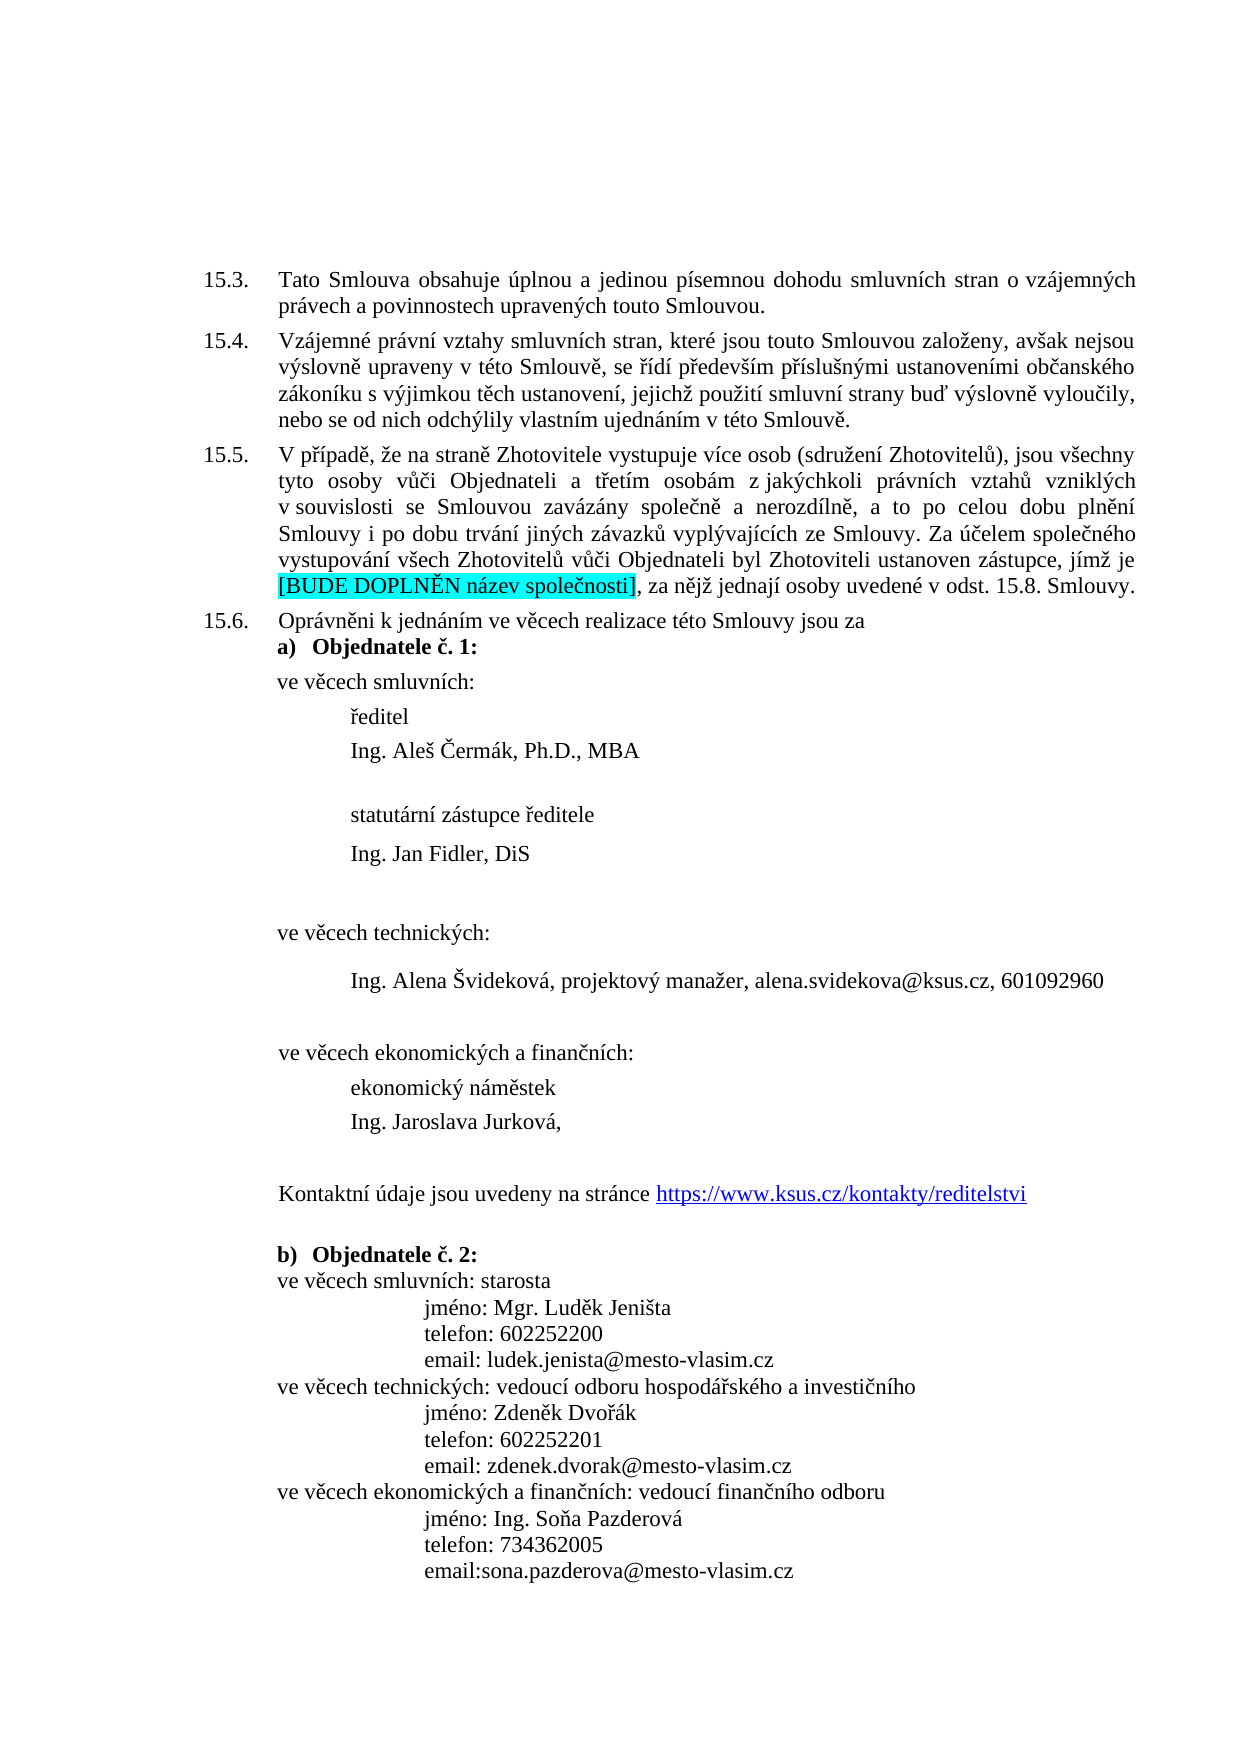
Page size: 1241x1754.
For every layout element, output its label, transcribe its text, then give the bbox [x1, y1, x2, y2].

list ve věcech ekonomických a finančních: [278, 1039, 1136, 1065]
text Objednatele č. 2: [277, 1241, 1136, 1267]
text Oprávněni k jednáním ve věcech realizace této Smlouvy jsou za [203, 607, 1136, 633]
list ekonomický náměstek [278, 1074, 1136, 1100]
list jméno: Zdeněk Dvořák [277, 1399, 1136, 1426]
list Ing. Alena Švideková, projektový manažer, alena.svidekova@ksus.cz, 601092960 [203, 967, 1136, 993]
text Vzájemné právní vztahy smluvních stran, které jsou touto Smlouvou založeny, avšak nejsou výslovně upraveny v této Smlouvě, se řídí především příslušnými ustanoveními občanského zákoníku s výjimkou těch ustanovení, jejichž použití smluvní strany buď výslovně vyloučily, nebo se od nich odchýlily vlastním ujednáním v této Smlouvě. [203, 327, 1136, 432]
list Ing. Aleš Čermák, Ph.D., MBA [203, 737, 1136, 764]
list Tato Smlouva obsahuje úplnou a jedinou písemnou dohodu smluvních stran o vzájemných právech a povinnostech upravených touto Smlouvou. [203, 266, 1136, 318]
text Objednatele č. 1: [277, 633, 1136, 660]
list Kontaktní údaje jsou uvedeny na stránce https://www.ksus.cz/kontakty/reditelstvi [278, 1180, 1136, 1206]
list jméno: Ing. Soňa Pazderová [277, 1505, 1136, 1531]
text V případě, že na straně Zhotovitele vystupuje více osob (sdružení Zhotovitelů), jsou všechny tyto osoby vůči Objednateli a třetím osobám z jakýchkoli právních vztahů vzniklých v souvislosti se Smlouvou zavázány společně a nerozdílně, a to po celou dobu plnění Smlouvy i po dobu trvání jiných závazků vyplývajících ze Smlouvy. Za účelem společného vystupování všech Zhotovitelů vůči Objednateli byl Zhotoviteli ustanoven zástupce, jímž je [BUDE DOPLNĚN název společnosti], za nějž jednají osoby uvedené v odst. 15.8. Smlouvy. [203, 441, 1136, 599]
list ve věcech smluvních: [203, 668, 1136, 694]
list ve věcech smluvních: starosta [277, 1267, 1136, 1294]
list email: ludek.jenista@mesto-vlasim.cz [277, 1347, 1136, 1373]
list statutární zástupce ředitele [247, 801, 1136, 827]
list ve věcech ekonomických a finančních: vedoucí finančního odboru [277, 1478, 1136, 1505]
list jméno: Mgr. Luděk Jeništa [277, 1294, 1136, 1320]
list email: zdenek.dvorak@mesto-vlasim.cz [277, 1452, 1136, 1478]
list email:sona.pazderova@mesto-vlasim.cz [277, 1557, 1136, 1584]
list Ing. Jan Fidler, DiS [277, 840, 1136, 867]
list telefon: 734362005 [277, 1531, 1136, 1557]
list telefon: 602252201 [277, 1426, 1136, 1452]
list telefon: 602252200 [277, 1320, 1136, 1347]
list ředitel [203, 703, 1136, 729]
list ve věcech technických: [247, 880, 1136, 946]
list ve věcech technických: vedoucí odboru hospodářského a investičního [277, 1373, 1136, 1399]
list Ing. Jaroslava Jurková, [278, 1108, 1136, 1135]
